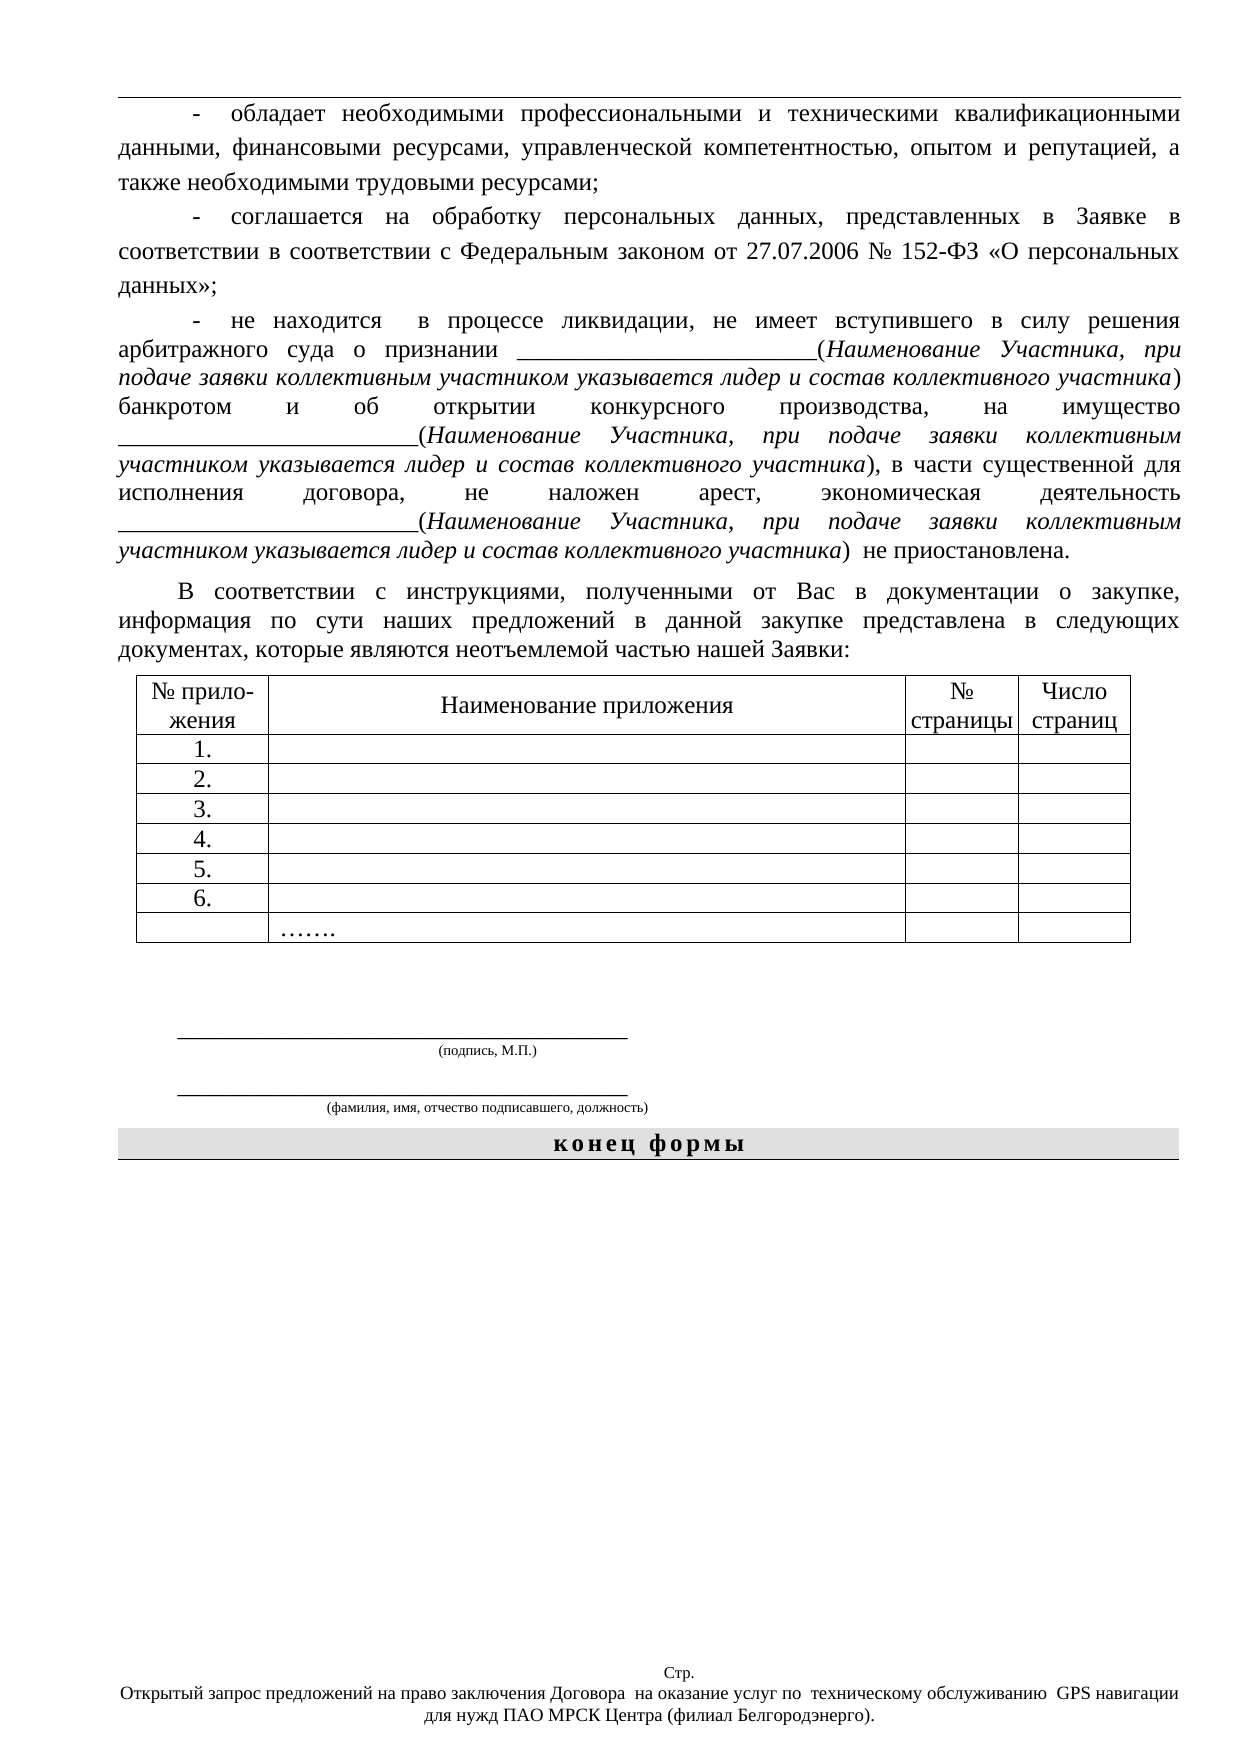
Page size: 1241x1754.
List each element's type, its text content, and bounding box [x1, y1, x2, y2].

table_cell [269, 735, 905, 763]
text (подпись, М.П.) [118, 1042, 797, 1071]
table_cell 5. [137, 854, 268, 882]
table_cell [137, 913, 268, 942]
text конец формы [118, 1128, 1179, 1159]
table_cell 2. [137, 764, 268, 793]
text ____________________________________ [118, 1071, 1181, 1099]
text В соответствии с инструкциями, полученными от Вас в документации о закупке, информация по сути наших предложений в данной закупке представлена в следующих документах, которые являются неотъемлемой частью нашей Заявки: [118, 576, 1181, 662]
text (фамилия, имя, отчество подписавшего, должность) [118, 1099, 797, 1128]
table_cell [269, 794, 905, 823]
table_cell [269, 884, 905, 912]
table_header № страницы [906, 676, 1018, 733]
table_cell 3. [137, 794, 268, 823]
table_cell [906, 735, 1018, 763]
table_cell [1019, 884, 1130, 912]
table_header Число страниц [1019, 676, 1130, 733]
table_cell [1019, 854, 1130, 882]
table_cell [1019, 735, 1130, 763]
table_cell [269, 764, 905, 793]
table_cell [269, 824, 905, 853]
table_cell [906, 854, 1018, 882]
table_cell [906, 794, 1018, 823]
table_cell [1019, 794, 1130, 823]
table_cell [906, 764, 1018, 793]
list соглашается на обработку персональных данных, представленных в Заявке в соответствии в соответствии с Федеральным законом от 27.07.2006 № 152-ФЗ «О персональных данных»; [118, 201, 1181, 299]
table_cell 1. [137, 735, 268, 763]
list не находится в процессе ликвидации, не имеет вступившего в силу решения арбитражного суда о признании ________________________(Наименование Участника, при подаче заявки коллективным участником указывается лидер и состав коллективного участника) банкротом и об открытии конкурсного производства, на имущество ________________________(Наименование Участника, при подаче заявки коллективным участником указывается лидер и состав коллективного участника), в части существенной для исполнения договора, не наложен арест, экономическая деятельность ________________________(Наименование Участника, при подаче заявки коллективным участником указывается лидер и состав коллективного участника) не приостановлена. [118, 305, 1181, 564]
table_cell [1019, 824, 1130, 853]
table_cell [906, 824, 1018, 853]
table_cell 6. [137, 884, 268, 912]
table_cell [269, 854, 905, 882]
table_cell [1019, 913, 1130, 942]
table_cell ……. [269, 913, 905, 942]
list обладает необходимыми профессиональными и техническими квалификационными данными, финансовыми ресурсами, управленческой компетентностью, опытом и репутацией, а также необходимыми трудовыми ресурсами; [118, 98, 1181, 196]
table_header № прило-жения [137, 676, 268, 733]
table_cell [906, 884, 1018, 912]
text ____________________________________ [118, 1013, 1181, 1042]
table_cell [1019, 764, 1130, 793]
table_cell 4. [137, 824, 268, 853]
table_header Наименование приложения [269, 676, 905, 733]
table_cell [906, 913, 1018, 942]
